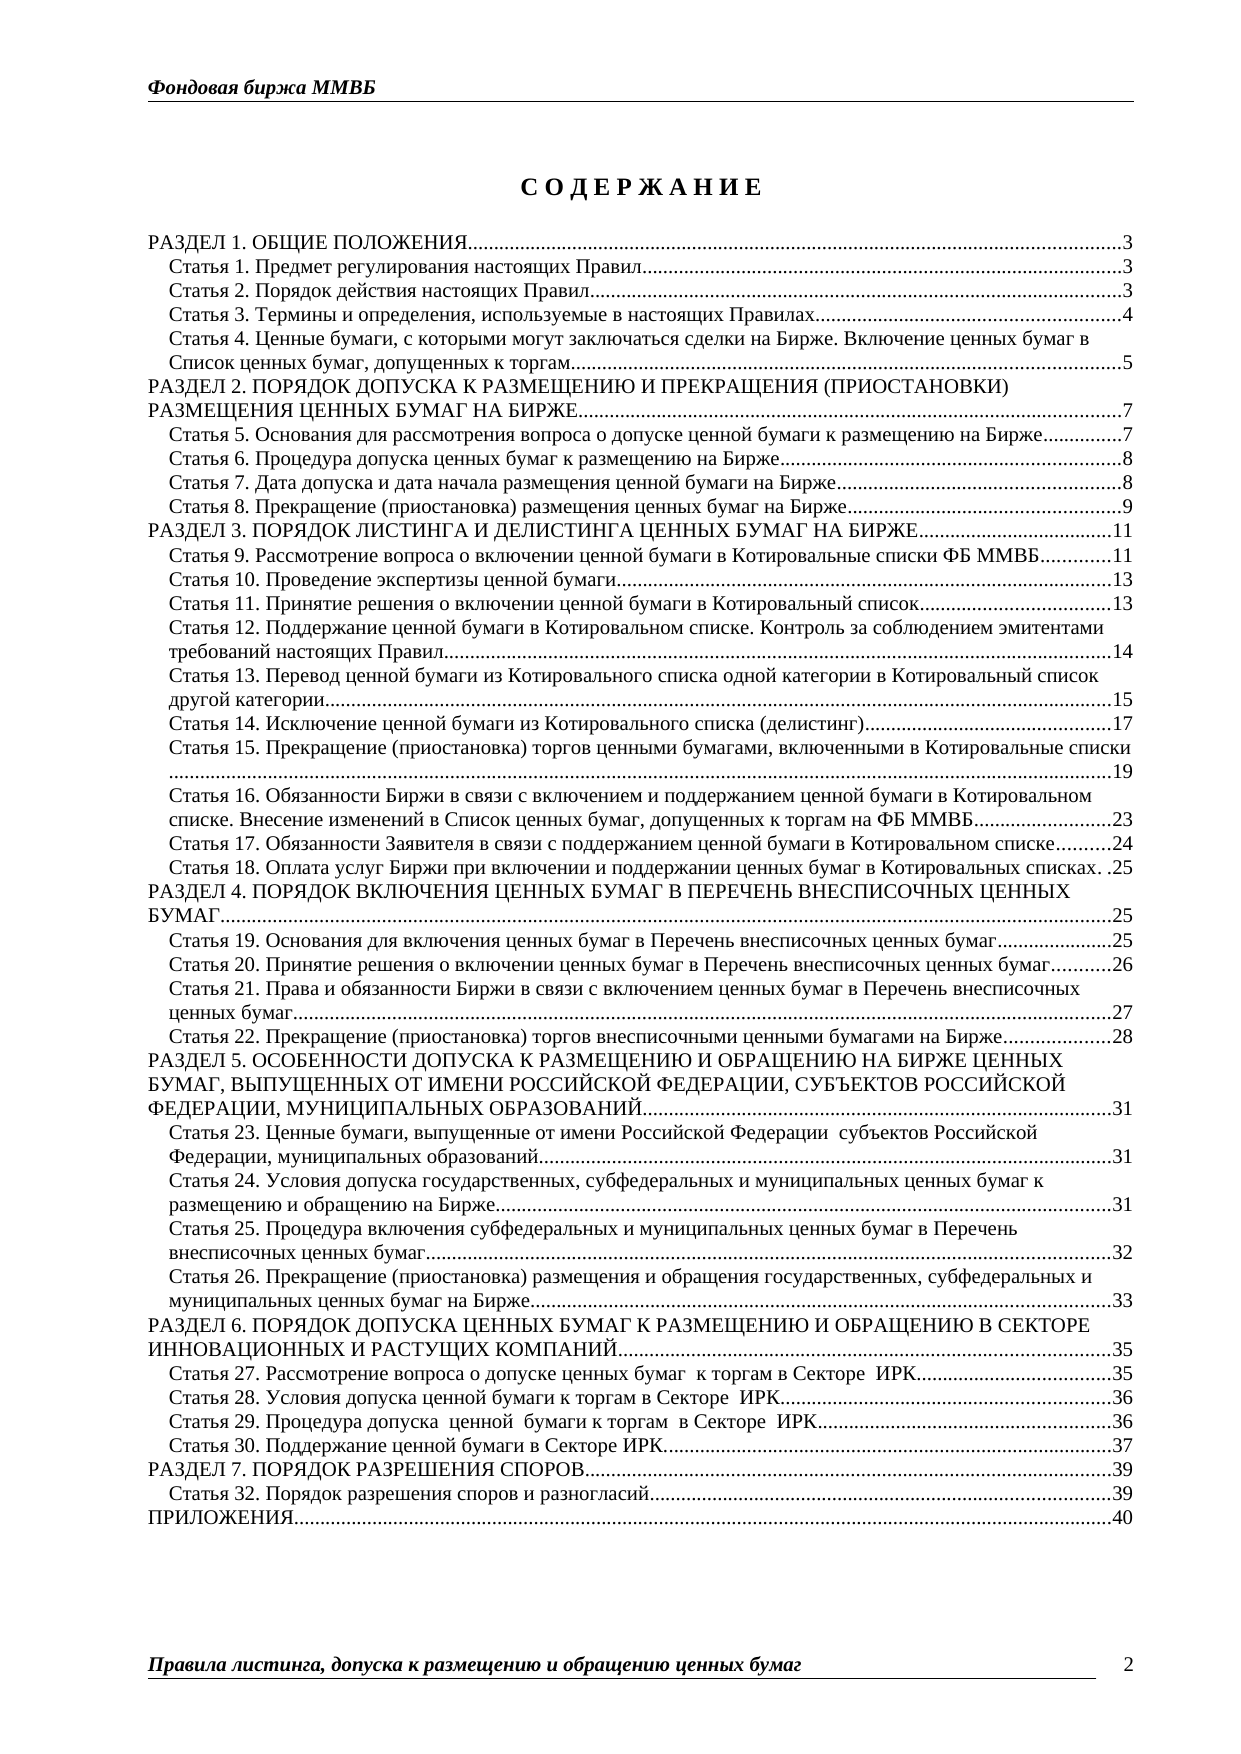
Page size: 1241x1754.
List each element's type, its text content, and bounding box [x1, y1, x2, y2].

text РАЗДЕЛ 5. ОСОБЕННОСТИ ДОПУСКА К РАЗМЕЩЕНИЮ И ОБРАЩЕНИЮ НА БИРЖЕ ЦЕННЫХ БУМАГ, ВЫПУЩЕННЫХ ОТ ИМЕНИ РОССИЙСКОЙ ФЕДЕРАЦИИ, СУБЪЕКТОВ РОССИЙСКОЙ ФЕДЕРАЦИИ, МУНИЦИПАЛЬНЫХ ОБРАЗОВАНИЙ. 31 [148, 1048, 1134, 1120]
text Статья 6. Процедура допуска ценных бумаг к размещению на Бирже 8 [168, 446, 1134, 470]
text Статья 7. Дата допуска и дата начала размещения ценной бумаги на Бирже 8 [168, 470, 1134, 494]
text Статья 14. Исключение ценной бумаги из Котировального списка (делистинг) 17 [168, 711, 1134, 735]
text Статья 18. Оплата услуг Биржи при включении и поддержании ценных бумаг в Котировальных списках 25 [168, 855, 1134, 879]
text РАЗДЕЛ 4. ПОРЯДОК ВКЛЮЧЕНИЯ ЦЕННЫХ БУМАГ В ПЕРЕЧЕНЬ ВНЕСПИСОЧНЫХ ЦЕННЫХ БУМАГ. 25 [148, 879, 1134, 927]
text Статья 32. Порядок разрешения споров и разногласий 39 [168, 1481, 1134, 1505]
text Статья 29. Процедура допуска ценной бумаги к торгам в Секторе ИРК 36 [168, 1409, 1134, 1433]
text Статья 23. Ценные бумаги, выпущенные от имени Российской Федерации субъектов Российской Федерации, муниципальных образований. 31 [168, 1120, 1134, 1168]
text Статья 15. Прекращение (приостановка) торгов ценными бумагами, включенными в Котировальные списки 19 [168, 735, 1134, 783]
text РАЗДЕЛ 6. ПОРЯДОК ДОПУСКА ЦЕННЫХ БУМАГ К РАЗМЕЩЕНИЮ И ОБРАЩЕНИЮ В СЕКТОРЕ ИННОВАЦИОННЫХ И РАСТУЩИХ КОМПАНИЙ. 35 [148, 1312, 1134, 1361]
text Статья 4. Ценные бумаги, с которыми могут заключаться сделки на Бирже. Включение ценных бумаг в Список ценных бумаг, допущенных к торгам 5 [168, 326, 1134, 374]
text РАЗДЕЛ 7. ПОРЯДОК РАЗРЕШЕНИЯ СПОРОВ 39 [148, 1457, 1134, 1481]
text Статья 20. Принятие решения о включении ценных бумаг в Перечень внесписочных ценных бумаг 26 [168, 952, 1134, 976]
text Статья 26. Прекращение (приостановка) размещения и обращения государственных, субфедеральных и муниципальных ценных бумаг на Бирже 33 [168, 1264, 1134, 1312]
text ПРИЛОЖЕНИЯ 40 [148, 1505, 1134, 1529]
text Статья 5. Основания для рассмотрения вопроса о допуске ценной бумаги к размещению на Бирже 7 [168, 422, 1134, 446]
text Статья 1. Предмет регулирования настоящих Правил 3 [168, 254, 1134, 278]
text Статья 17. Обязанности Заявителя в связи с поддержанием ценной бумаги в Котировальном списке 24 [168, 831, 1134, 855]
text Статья 16. Обязанности Биржи в связи с включением и поддержанием ценной бумаги в Котировальном списке. Внесение изменений в Список ценных бумаг, допущенных к торгам на ФБ ММВБ 23 [168, 783, 1134, 831]
text Статья 13. Перевод ценной бумаги из Котировального списка одной категории в Котировальный список другой категории 15 [168, 663, 1134, 711]
text Статья 27. Рассмотрение вопроса о допуске ценных бумаг к торгам в Секторе ИРК 35 [168, 1361, 1134, 1385]
text Статья 25. Процедура включения субфедеральных и муниципальных ценных бумаг в Перечень внесписочных ценных бумаг 32 [168, 1216, 1134, 1264]
text Статья 8. Прекращение (приостановка) размещения ценных бумаг на Бирже 9 [168, 494, 1134, 518]
text Статья 28. Условия допуска ценной бумаги к торгам в Секторе ИРК 36 [168, 1385, 1134, 1409]
text Статья 10. Проведение экспертизы ценной бумаги 13 [168, 567, 1134, 591]
text Статья 24. Условия допуска государственных, субфедеральных и муниципальных ценных бумаг к размещению и обращению на Бирже 31 [168, 1168, 1134, 1216]
text РАЗДЕЛ 2. ПОРЯДОК ДОПУСКА К РАЗМЕЩЕНИЮ И ПРЕКРАЩЕНИЯ (ПРИОСТАНОВКИ) РАЗМЕЩЕНИЯ ЦЕННЫХ БУМАГ НА БИРЖЕ 7 [148, 374, 1134, 422]
text Статья 21. Права и обязанности Биржи в связи с включением ценных бумаг в Перечень внесписочных ценных бумаг 27 [168, 976, 1134, 1024]
text Статья 12. Поддержание ценной бумаги в Котировальном списке. Контроль за соблюдением эмитентами требований настоящих Правил 14 [168, 615, 1134, 663]
text Статья 9. Рассмотрение вопроса о включении ценной бумаги в Котировальные списки ФБ ММВБ 11 [168, 542, 1134, 567]
text Статья 3. Термины и определения, используемые в настоящих Правилах 4 [168, 302, 1134, 326]
text С О Д Е Р Ж А Н И Е [148, 172, 1134, 201]
text Статья 19. Основания для включения ценных бумаг в Перечень внесписочных ценных бумаг 25 [168, 927, 1134, 952]
text Статья 22. Прекращение (приостановка) торгов внесписочными ценными бумагами на Бирже 28 [168, 1024, 1134, 1048]
text Статья 11. Принятие решения о включении ценной бумаги в Котировальный список 13 [168, 591, 1134, 615]
text Статья 2. Порядок действия настоящих Правил 3 [168, 278, 1134, 302]
text Раздел 3. ПОРЯДОК ЛИСТИНГА И ДЕЛИСТИНГА ЦЕННЫХ БУМАГ НА Бирже 11 [148, 518, 1134, 542]
text Статья 30. Поддержание ценной бумаги в Секторе ИРК. 37 [168, 1433, 1134, 1457]
text РАЗДЕЛ 1. ОБЩИЕ ПОЛОЖЕНИЯ 3 [148, 230, 1134, 254]
